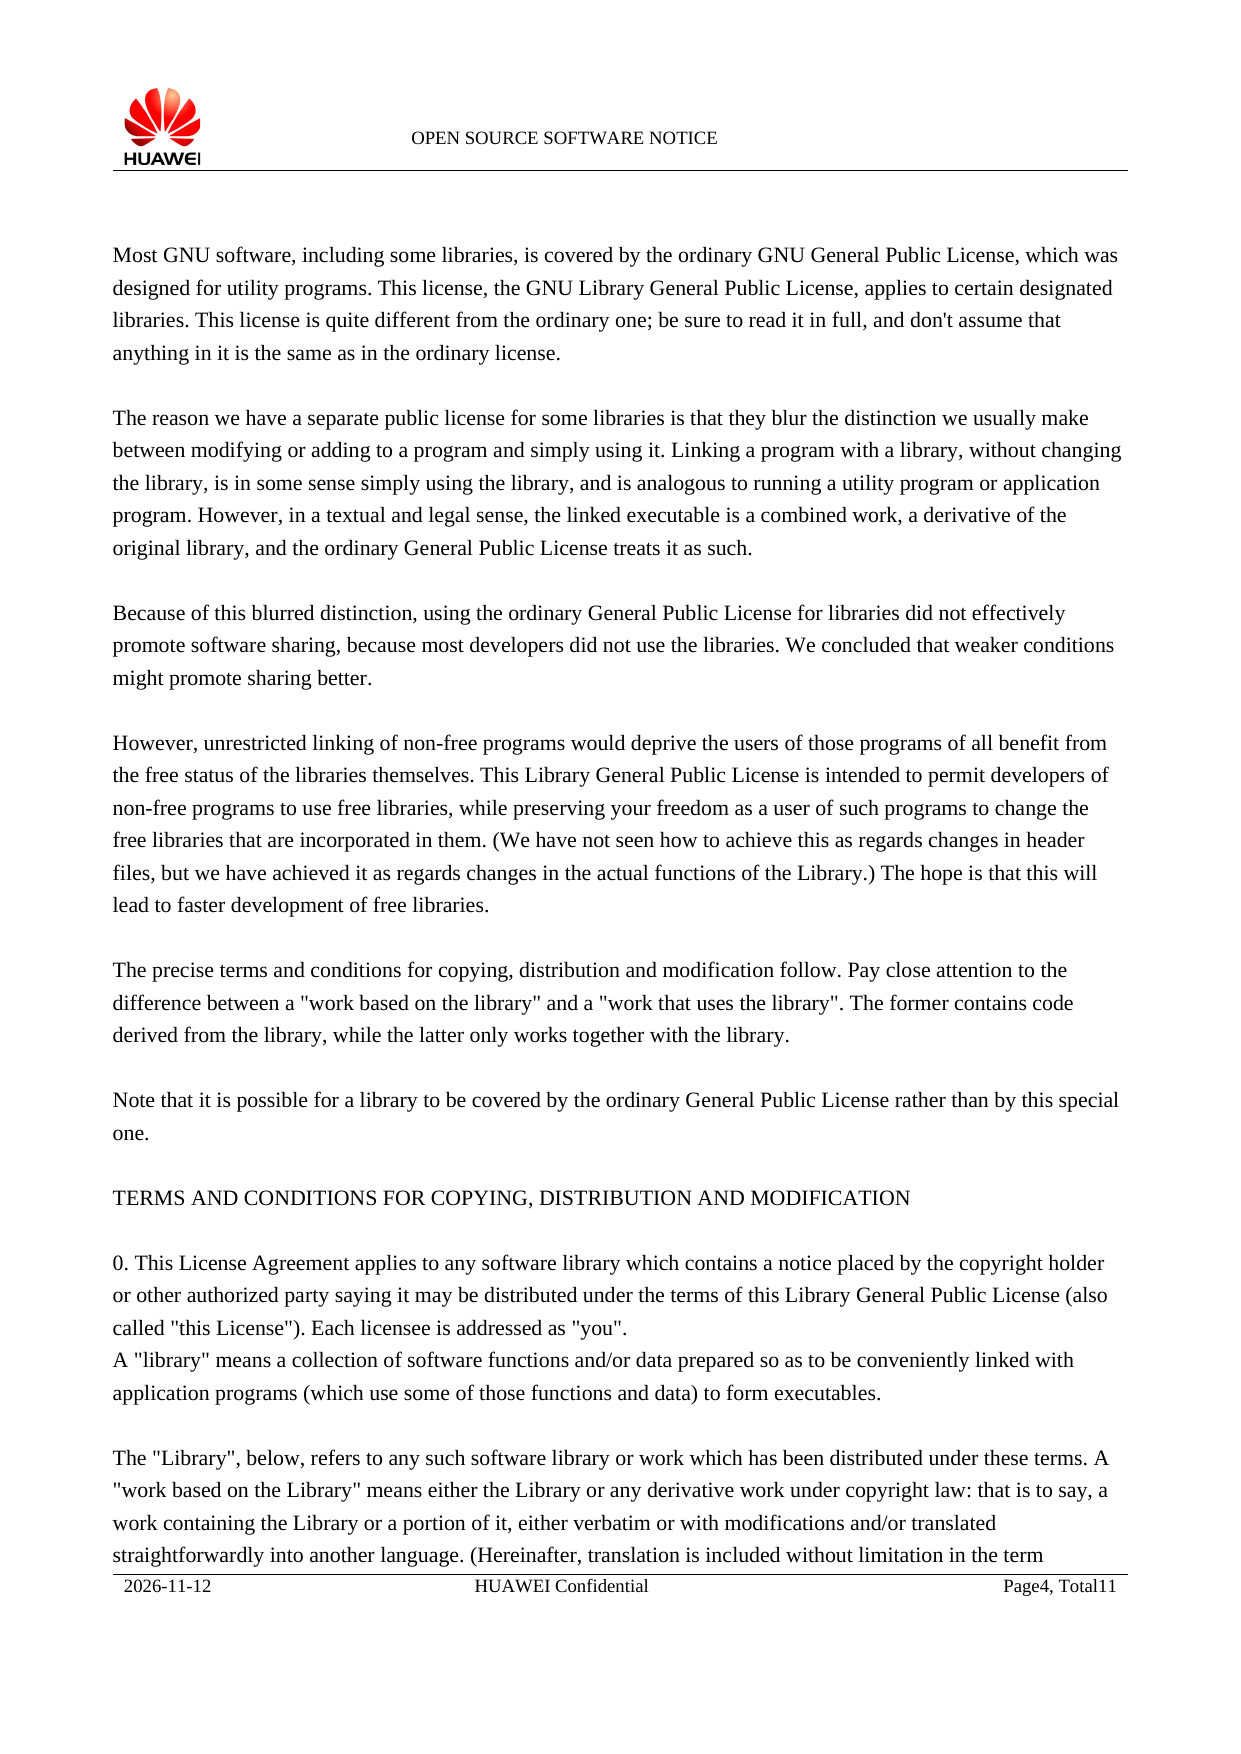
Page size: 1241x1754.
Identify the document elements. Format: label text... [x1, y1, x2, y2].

picture [124, 88, 201, 165]
